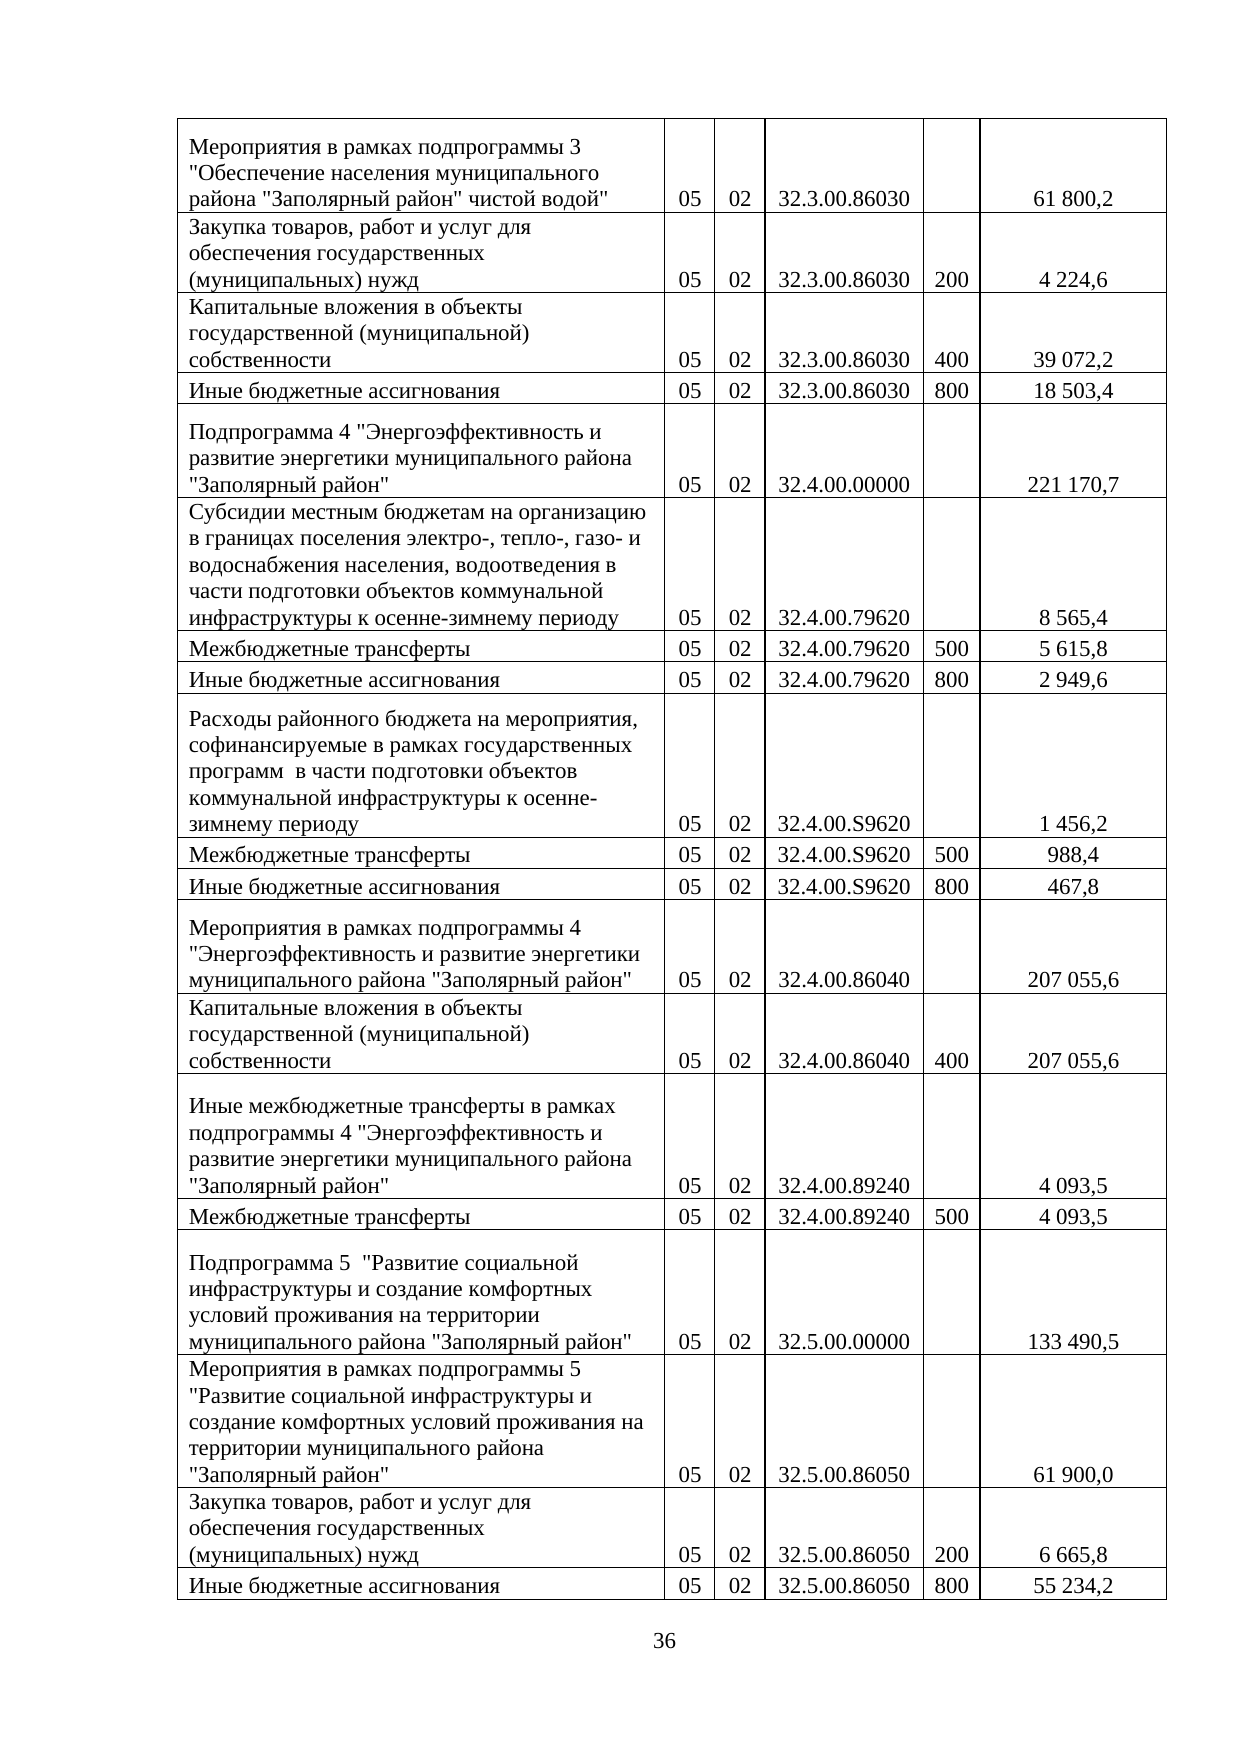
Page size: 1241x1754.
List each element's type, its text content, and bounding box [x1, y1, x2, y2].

table_cell 32.3.00.86030 [766, 373, 923, 403]
table_cell 61 900,0 [981, 1355, 1166, 1487]
table_cell Расходы районного бюджета на мероприятия, софинансируемые в рамках государственных программ в части подготовки объектов коммунальной инфраструктуры к осенне-зимнему периоду [178, 694, 664, 837]
table_cell 02 [715, 293, 764, 372]
table_cell 207 055,6 [981, 900, 1166, 993]
table_cell 02 [715, 1355, 764, 1487]
table_cell 05 [665, 838, 714, 868]
table_cell 32.5.00.86050 [766, 1488, 923, 1567]
table_cell 32.5.00.86050 [766, 1355, 923, 1487]
table_cell 4 093,5 [981, 1199, 1166, 1229]
table_cell [924, 404, 979, 497]
table_cell 32.4.00.S9620 [766, 694, 923, 837]
table_cell 467,8 [981, 869, 1166, 899]
table_cell 500 [924, 838, 979, 868]
table_cell 207 055,6 [981, 994, 1166, 1073]
table_cell 02 [715, 498, 764, 630]
table_cell 32.4.00.86040 [766, 994, 923, 1073]
table_cell 32.4.00.S9620 [766, 838, 923, 868]
table_cell 39 072,2 [981, 293, 1166, 372]
table_cell 61 800,2 [981, 119, 1166, 212]
table_cell [924, 498, 979, 630]
table_cell 133 490,5 [981, 1230, 1166, 1354]
table_cell 02 [715, 994, 764, 1073]
table_cell 05 [665, 404, 714, 497]
table_cell 05 [665, 1568, 714, 1598]
table_cell 05 [665, 662, 714, 692]
table_cell 32.4.00.79620 [766, 631, 923, 661]
table_cell 05 [665, 694, 714, 837]
table_cell 02 [715, 373, 764, 403]
table_cell Иные бюджетные ассигнования [178, 373, 664, 403]
table_cell Капитальные вложения в объекты государственной (муниципальной) собственности [178, 994, 664, 1073]
table_cell [924, 900, 979, 993]
table_cell 02 [715, 869, 764, 899]
table_cell Межбюджетные трансферты [178, 838, 664, 868]
table_cell Капитальные вложения в объекты государственной (муниципальной) собственности [178, 293, 664, 372]
table_cell 32.3.00.86030 [766, 119, 923, 212]
table_cell 6 665,8 [981, 1488, 1166, 1567]
table_cell [924, 694, 979, 837]
table_cell 4 093,5 [981, 1074, 1166, 1198]
table_cell 32.4.00.89240 [766, 1074, 923, 1198]
table_cell 32.4.00.89240 [766, 1199, 923, 1229]
table_cell Межбюджетные трансферты [178, 1199, 664, 1229]
table_cell 32.4.00.79620 [766, 498, 923, 630]
table_cell 32.3.00.86030 [766, 213, 923, 292]
table_cell [924, 119, 979, 212]
table_cell 02 [715, 1568, 764, 1598]
table_cell 02 [715, 900, 764, 993]
table_cell [924, 1074, 979, 1198]
table_cell 32.4.00.S9620 [766, 869, 923, 899]
table_cell 05 [665, 631, 714, 661]
table_cell Мероприятия в рамках подпрограммы 4 "Энергоэффективность и развитие энергетики муниципального района "Заполярный район" [178, 900, 664, 993]
table_cell 400 [924, 293, 979, 372]
table_cell 05 [665, 869, 714, 899]
table_cell 5 615,8 [981, 631, 1166, 661]
table_cell 05 [665, 1199, 714, 1229]
table_cell 1 456,2 [981, 694, 1166, 837]
table_cell Подпрограмма 5 "Развитие социальной инфраструктуры и создание комфортных условий проживания на территории муниципального района "Заполярный район" [178, 1230, 664, 1354]
table_cell 500 [924, 1199, 979, 1229]
table_cell 05 [665, 1230, 714, 1354]
table_cell 500 [924, 631, 979, 661]
table_cell Мероприятия в рамках подпрограммы 5 "Развитие социальной инфраструктуры и создание комфортных условий проживания на территории муниципального района "Заполярный район" [178, 1355, 664, 1487]
table_cell 02 [715, 694, 764, 837]
table_cell 02 [715, 838, 764, 868]
table_cell [924, 1230, 979, 1354]
table_cell 800 [924, 662, 979, 692]
table_cell 05 [665, 900, 714, 993]
table_cell 05 [665, 293, 714, 372]
table_cell 05 [665, 213, 714, 292]
table_cell 02 [715, 1488, 764, 1567]
table_cell 4 224,6 [981, 213, 1166, 292]
table_cell 18 503,4 [981, 373, 1166, 403]
table_cell Закупка товаров, работ и услуг для обеспечения государственных (муниципальных) нужд [178, 213, 664, 292]
table_cell 55 234,2 [981, 1568, 1166, 1598]
table_cell 02 [715, 1199, 764, 1229]
table_cell 02 [715, 119, 764, 212]
table_cell Мероприятия в рамках подпрограммы 3 "Обеспечение населения муниципального района "Заполярный район" чистой водой" [178, 119, 664, 212]
table_cell Иные межбюджетные трансферты в рамках подпрограммы 4 "Энергоэффективность и развитие энергетики муниципального района "Заполярный район" [178, 1074, 664, 1198]
table_cell 988,4 [981, 838, 1166, 868]
table_cell 800 [924, 373, 979, 403]
table_cell Иные бюджетные ассигнования [178, 869, 664, 899]
table_cell 2 949,6 [981, 662, 1166, 692]
table_cell 02 [715, 213, 764, 292]
table_cell 400 [924, 994, 979, 1073]
table_cell 02 [715, 662, 764, 692]
table_cell 32.4.00.86040 [766, 900, 923, 993]
table_cell 800 [924, 1568, 979, 1598]
table_cell 05 [665, 994, 714, 1073]
table_cell 05 [665, 373, 714, 403]
table_cell 05 [665, 119, 714, 212]
table_cell 221 170,7 [981, 404, 1166, 497]
table_cell 02 [715, 404, 764, 497]
table_cell 8 565,4 [981, 498, 1166, 630]
table_cell 05 [665, 1355, 714, 1487]
table_cell 02 [715, 631, 764, 661]
table_cell 32.5.00.00000 [766, 1230, 923, 1354]
table_cell Иные бюджетные ассигнования [178, 1568, 664, 1598]
table_cell 02 [715, 1230, 764, 1354]
table_cell Иные бюджетные ассигнования [178, 662, 664, 692]
table_cell 200 [924, 1488, 979, 1567]
table_cell 800 [924, 869, 979, 899]
table_cell 32.3.00.86030 [766, 293, 923, 372]
table_cell 05 [665, 1488, 714, 1567]
table_cell 200 [924, 213, 979, 292]
table_cell 32.5.00.86050 [766, 1568, 923, 1598]
table_cell Межбюджетные трансферты [178, 631, 664, 661]
table_cell Закупка товаров, работ и услуг для обеспечения государственных (муниципальных) нужд [178, 1488, 664, 1567]
table_cell 32.4.00.79620 [766, 662, 923, 692]
table_cell 05 [665, 1074, 714, 1198]
table_cell 05 [665, 498, 714, 630]
table_cell [924, 1355, 979, 1487]
table_cell 32.4.00.00000 [766, 404, 923, 497]
table_cell 02 [715, 1074, 764, 1198]
table_cell Подпрограмма 4 "Энергоэффективность и развитие энергетики муниципального района "Заполярный район" [178, 404, 664, 497]
